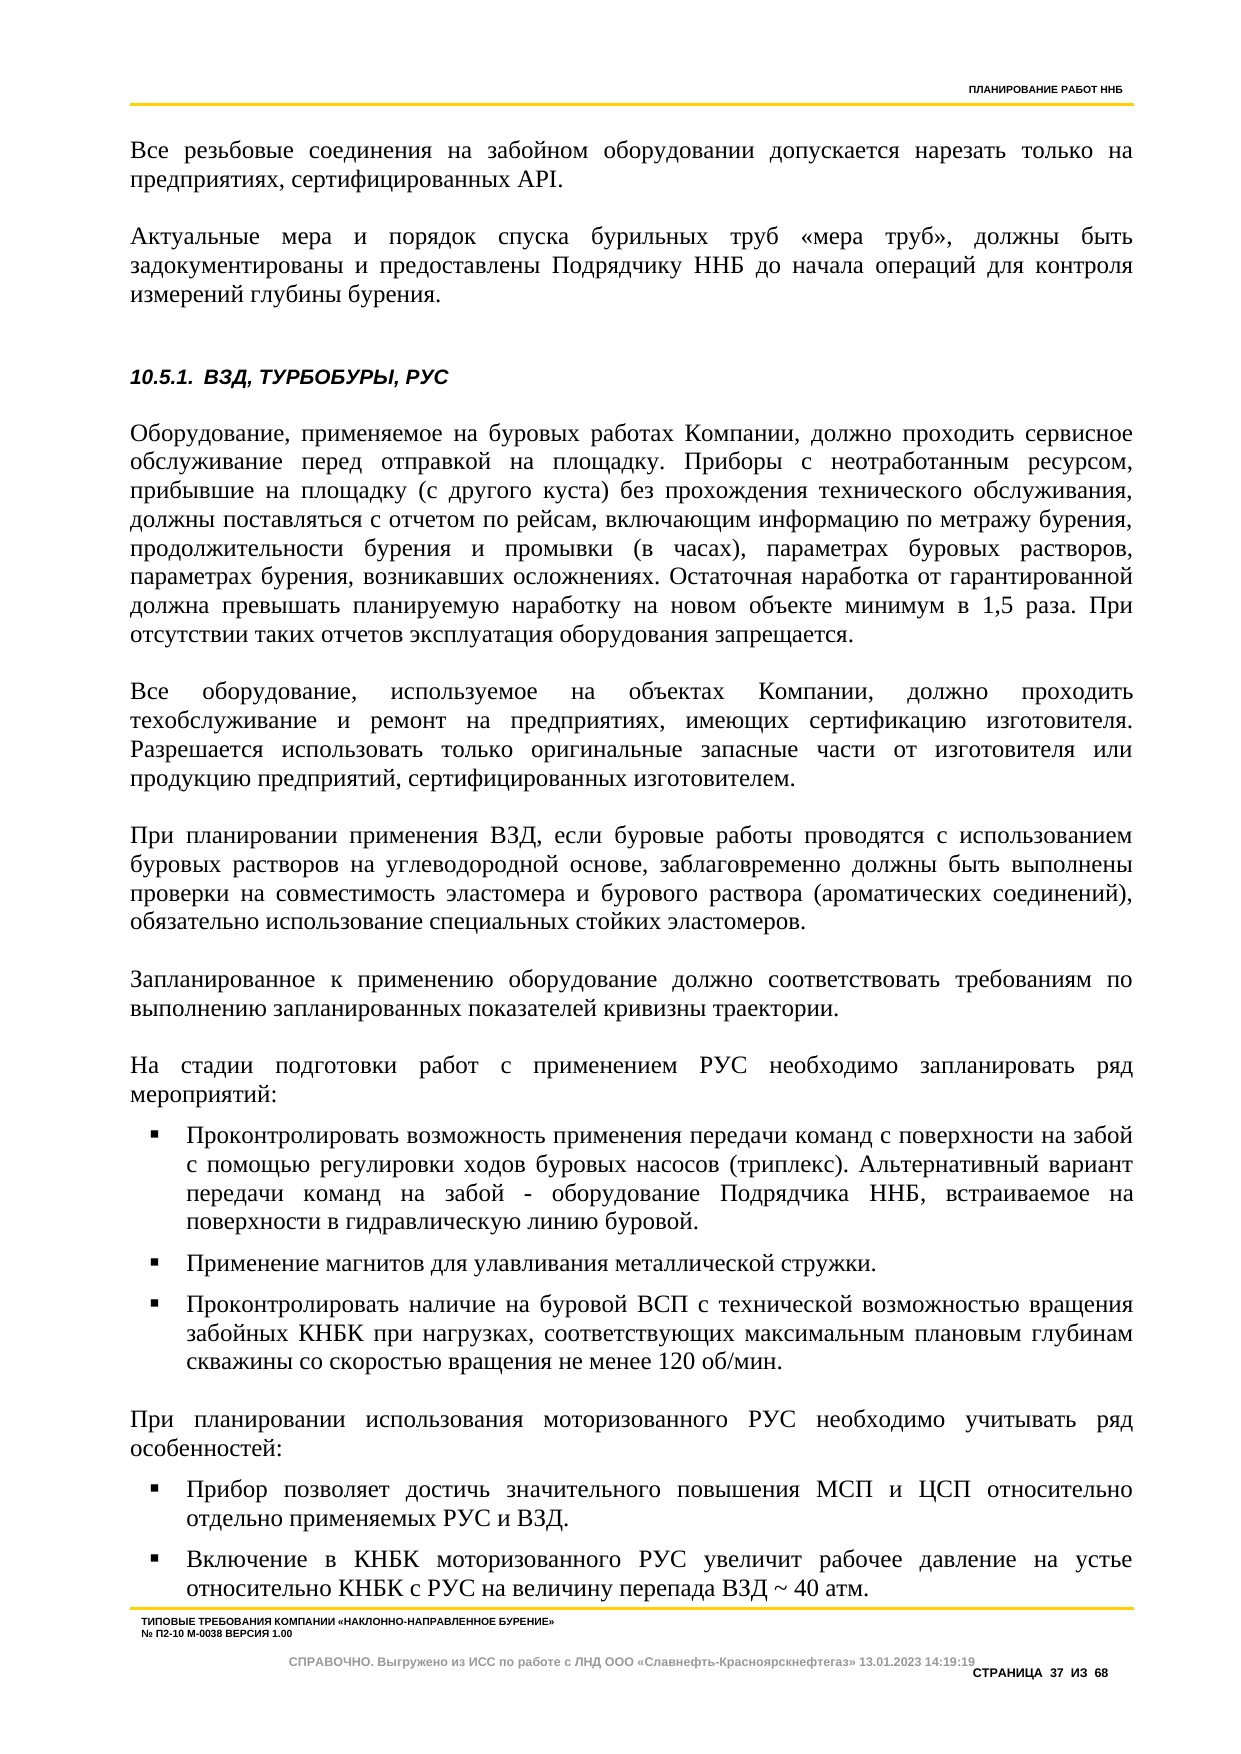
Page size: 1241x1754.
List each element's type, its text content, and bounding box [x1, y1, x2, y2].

text На стадии подготовки работ с применением РУС необходимо запланировать ряд мероприятий: [130, 1050, 1134, 1108]
text При планировании использования моторизованного РУС необходимо учитывать ряд особенностей: [130, 1404, 1134, 1461]
text Все оборудование, используемое на объектах Компании, должно проходить техобслуживание и ремонт на предприятиях, имеющих сертификацию изготовителя. Разрешается использовать только оригинальные запасные части от изготовителя или продукцию предприятий, сертифицированных изготовителем. [130, 676, 1134, 791]
list Проконтролировать наличие на буровой ВСП с технической возможностью вращения забойных КНБК при нагрузках, соответствующих максимальным плановым глубинам скважины со скоростью вращения не менее 120 об/мин. [149, 1289, 1134, 1375]
text Оборудование, применяемое на буровых работах Компании, должно проходить сервисное обслуживание перед отправкой на площадку. Приборы с неотработанным ресурсом, прибывшие на площадку (с другого куста) без прохождения технического обслуживания, должны поставляться с отчетом по рейсам, включающим информацию по метражу бурения, продолжительности бурения и промывки (в часах), параметрах буровых растворов, параметрах бурения, возникавших осложнениях. Остаточная наработка от гарантированной должна превышать планируемую наработку на новом объекте минимум в 1,5 раза. При отсутствии таких отчетов эксплуатация оборудования запрещается. [130, 418, 1134, 648]
list ВЗД, Турбобуры, РУС [130, 365, 1134, 389]
list Применение магнитов для улавливания металлической стружки. [149, 1248, 1134, 1276]
text Все резьбовые соединения на забойном оборудовании допускается нарезать только на предприятиях, сертифицированных API. [130, 135, 1134, 192]
text При планировании применения ВЗД, если буровые работы проводятся с использованием буровых растворов на углеводородной основе, заблаговременно должны быть выполнены проверки на совместимость эластомера и бурового раствора (ароматических соединений), обязательно использование специальных стойких эластомеров. [130, 820, 1134, 935]
text Запланированное к применению оборудование должно соответствовать требованиям по выполнению запланированных показателей кривизны траектории. [130, 964, 1134, 1021]
text Актуальные мера и порядок спуска бурильных труб «мера труб», должны быть задокументированы и предоставлены Подрядчику ННБ до начала операций для контроля измерений глубины бурения. [130, 221, 1134, 307]
list Прибор позволяет достичь значительного повышения МСП и ЦСП относительно отдельно применяемых РУС и ВЗД. [149, 1474, 1134, 1531]
list Проконтролировать возможность применения передачи команд с поверхности на забой с помощью регулировки ходов буровых насосов (триплекс). Альтернативный вариант передачи команд на забой - оборудование Подрядчика ННБ, встраиваемое на поверхности в гидравлическую линию буровой. [149, 1120, 1134, 1235]
list Включение в КНБК моторизованного РУС увеличит рабочее давление на устье относительно КНБК с РУС на величину перепада ВЗД ~ 40 атм. [149, 1544, 1134, 1601]
